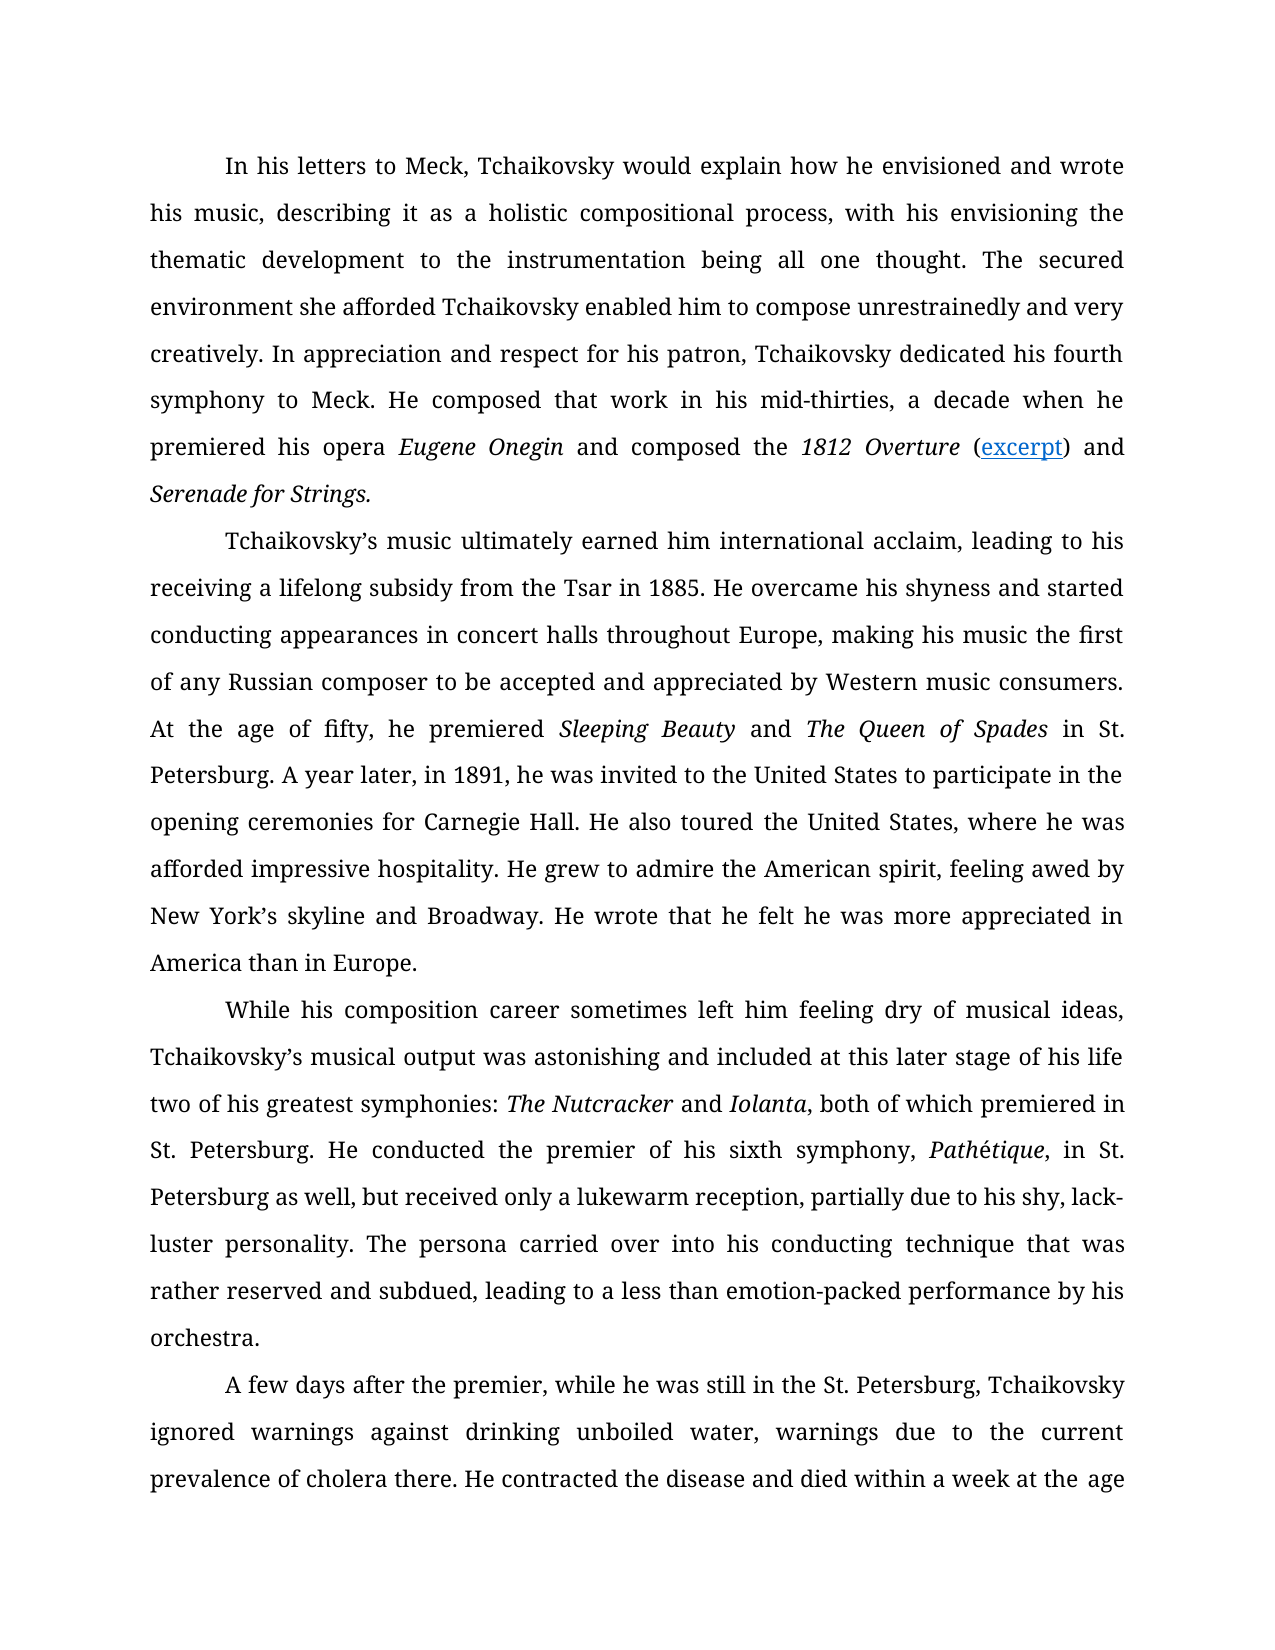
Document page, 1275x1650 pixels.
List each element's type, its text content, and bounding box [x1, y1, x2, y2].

text While his composition career sometimes left him feeling dry of musical ideas, Tchaikovsky’s musical output was astonishing and included at this later stage of his life two of his greatest symphonies: The Nutcracker and Iolanta, both of which premiered in St. Petersburg. He conducted the premier of his sixth symphony, Pathétique, in St. Petersburg as well, but received only a lukewarm reception, partially due to his shy, lack-luster personality. The persona carried over into his conducting technique that was rather reserved and subdued, leading to a less than emotion-packed performance by his orchestra. [150, 994, 1125, 1353]
text Tchaikovsky’s music ultimately earned him international acclaim, leading to his receiving a lifelong subsidy from the Tsar in 1885. He overcame his shyness and started conducting appearances in concert halls throughout Europe, making his music the first of any Russian composer to be accepted and appreciated by Western music consumers. At the age of fifty, he premiered Sleeping Beauty and The Queen of Spades in St. Petersburg. A year later, in 1891, he was invited to the United States to participate in the opening ceremonies for Carnegie Hall. He also toured the United States, where he was afforded impressive hospitality. He grew to admire the American spirit, feeling awed by New York’s skyline and Broadway. He wrote that he felt he was more appreciated in America than in Europe. [150, 525, 1125, 978]
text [150, 1369, 1125, 1494]
text In his letters to Meck, Tchaikovsky would explain how he envisioned and wrote his music, describing it as a holistic compositional process, with his envisioning the thematic development to the instrumentation being all one thought. The secured environment she afforded Tchaikovsky enabled him to compose unrestrainedly and very creatively. In appreciation and respect for his patron, Tchaikovsky dedicated his fourth symphony to Meck. He composed that work in his mid-thirties, a decade when he premiered his opera Eugene Onegin and composed the 1812 Overture (excerpt) and Serenade for Strings. [150, 150, 1125, 509]
